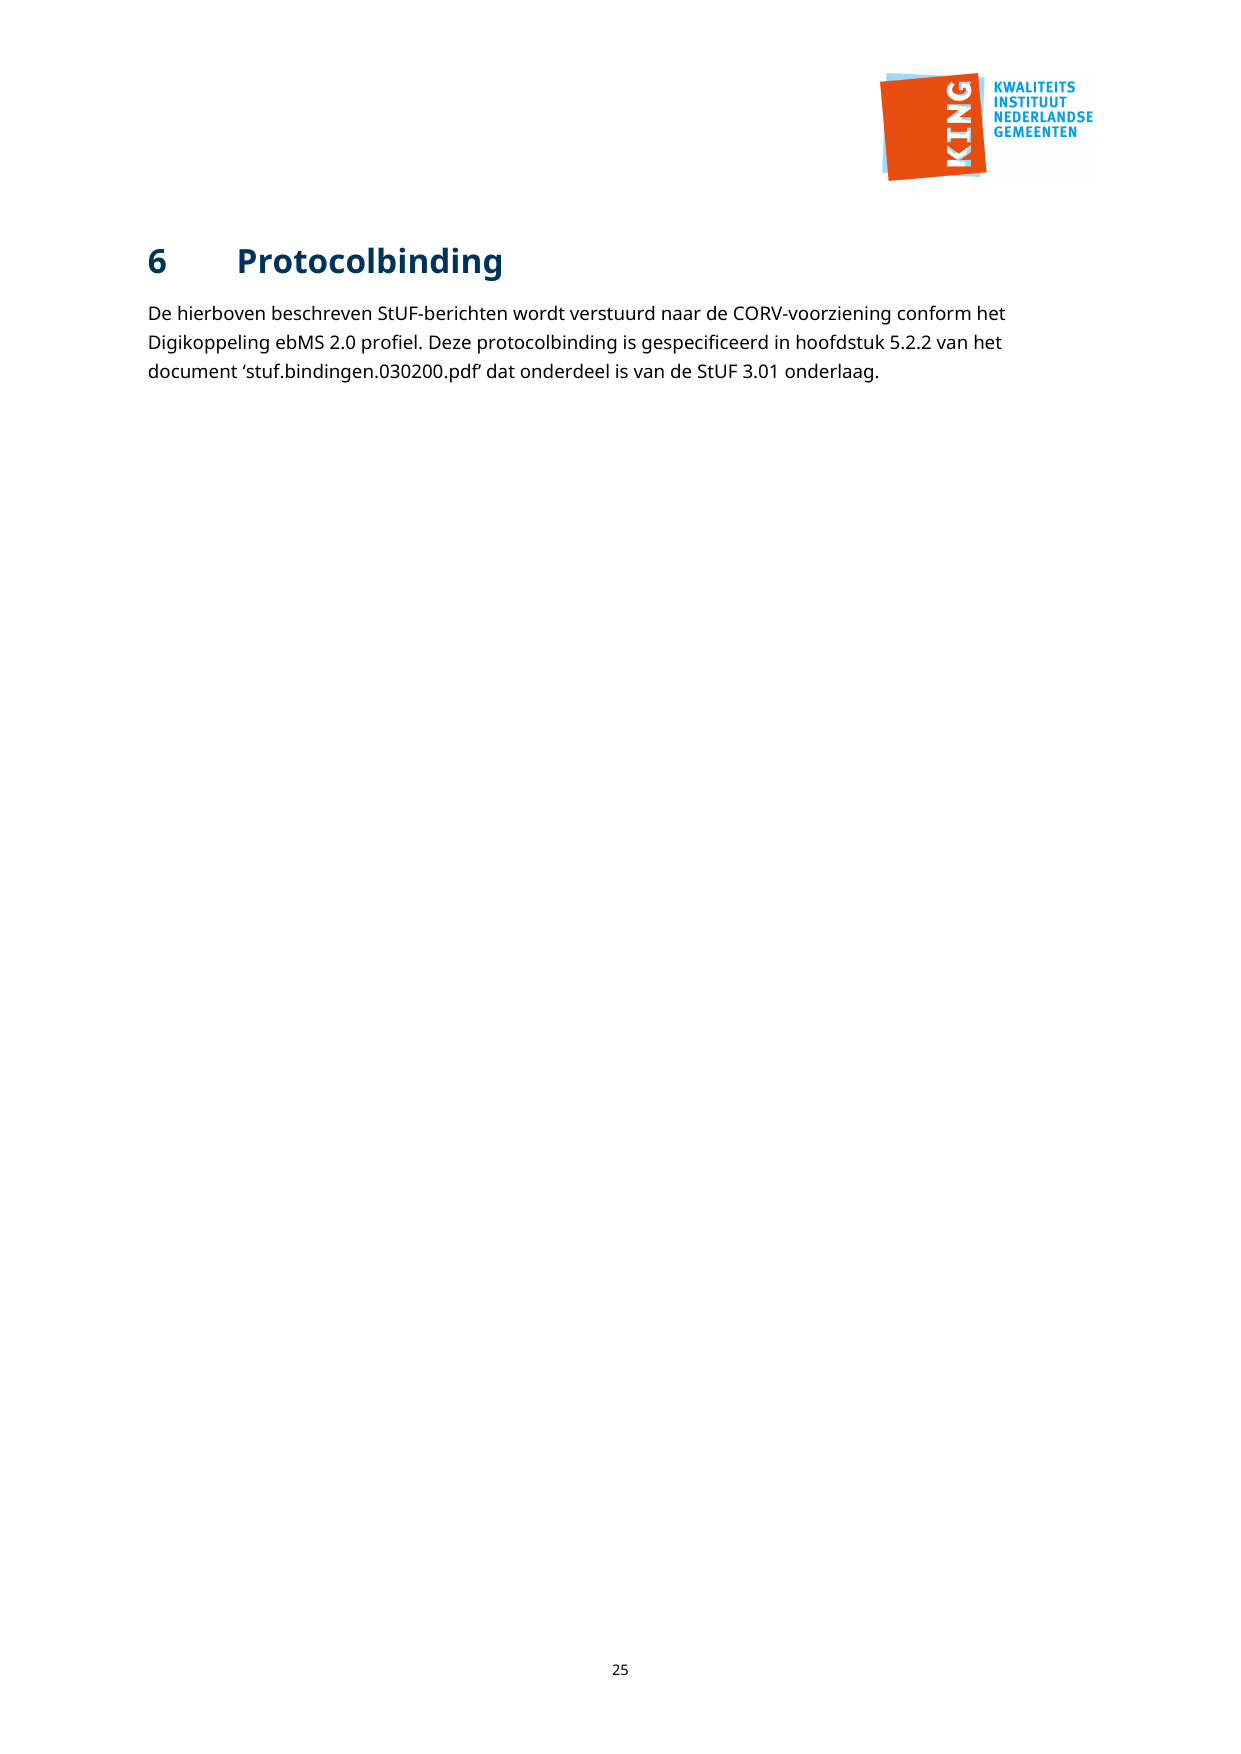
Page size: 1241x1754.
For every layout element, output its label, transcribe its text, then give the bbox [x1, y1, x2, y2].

picture [880, 73, 1093, 181]
text De hierboven beschreven StUF-berichten wordt verstuurd naar de CORV-voorziening conform het Digikoppeling ebMS 2.0 profiel. Deze protocolbinding is gespecificeerd in hoofdstuk 5.2.2 van het document ‘stuf.bindingen.030200.pdf’ dat onderdeel is van de StUF 3.01 onderlaag. [148, 296, 1092, 384]
subtitle Protocolbinding [148, 232, 1092, 284]
